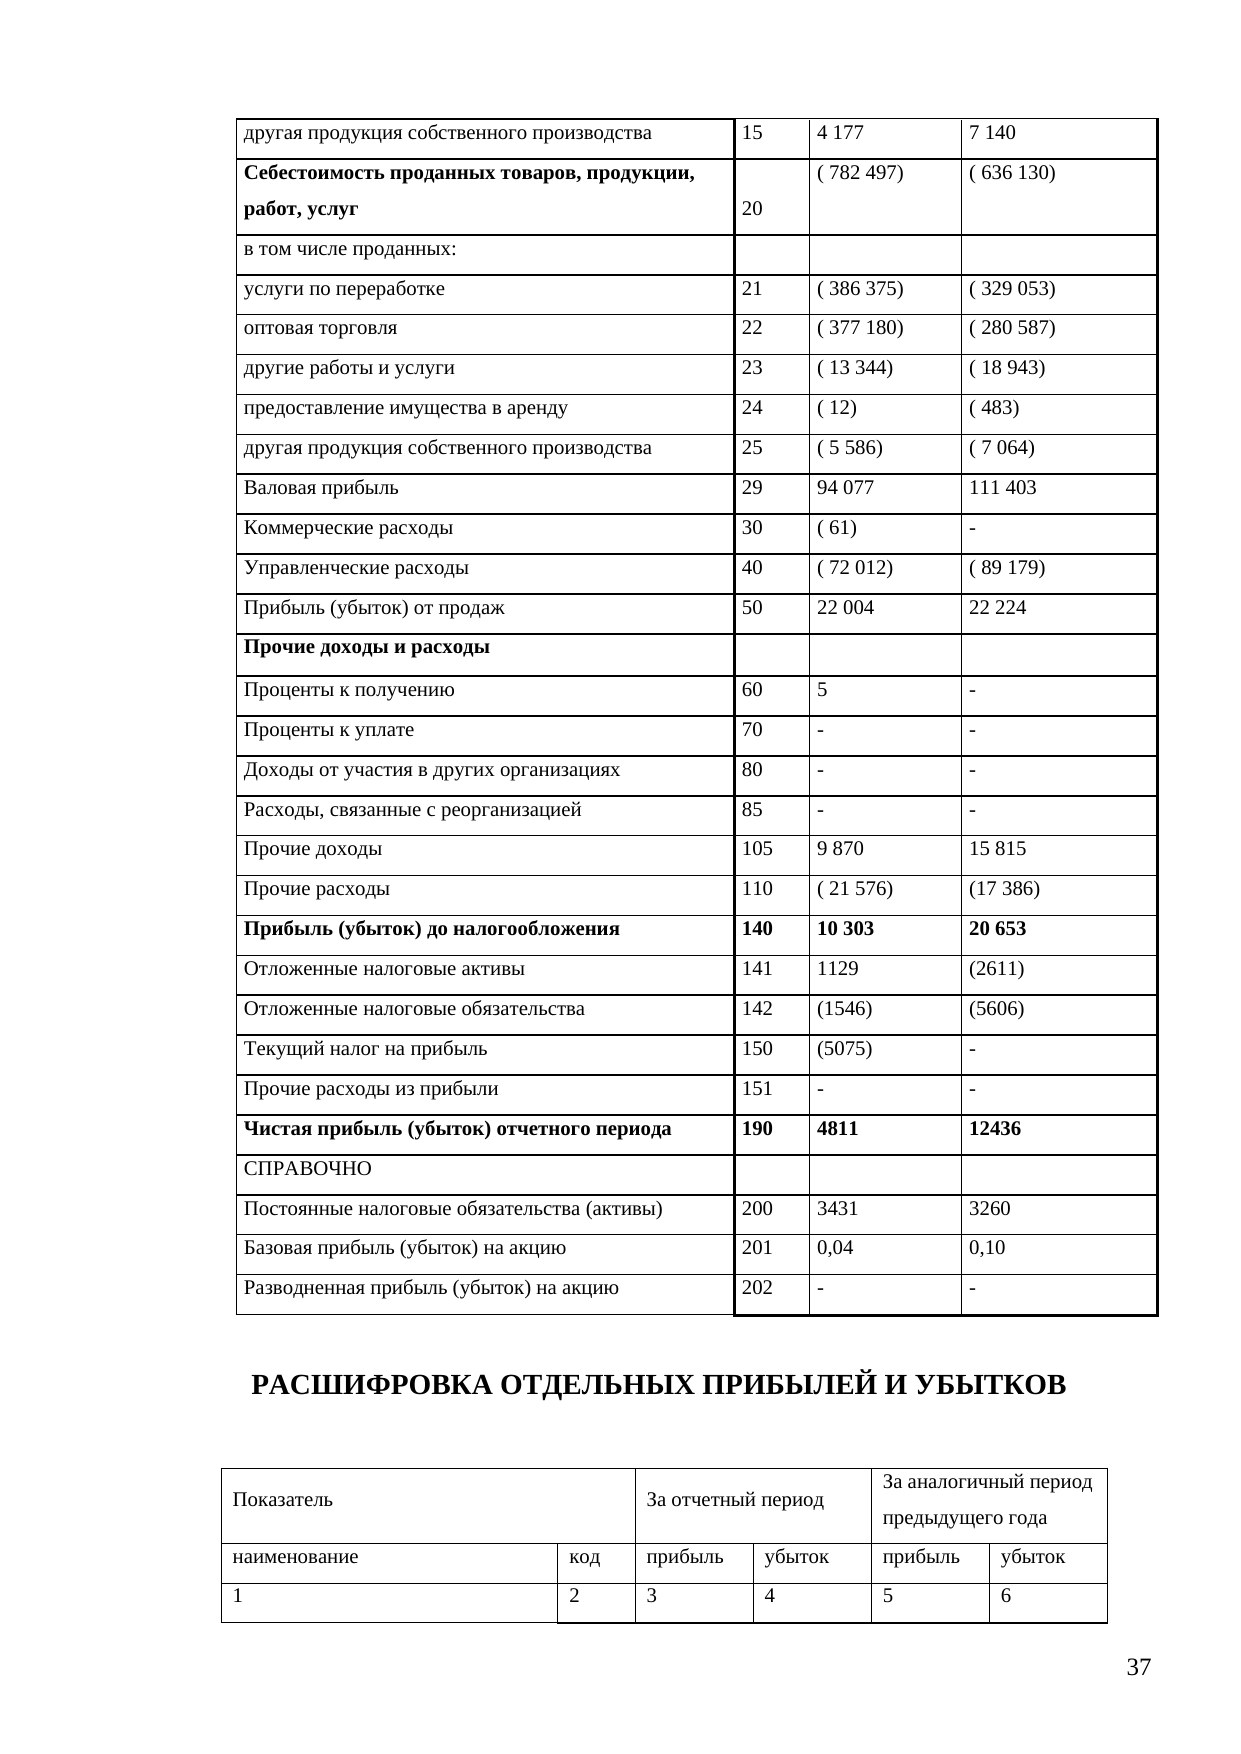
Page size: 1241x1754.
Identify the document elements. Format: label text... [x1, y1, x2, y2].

table_cell - [962, 1036, 1156, 1074]
table_cell другие работы и услуги [237, 355, 733, 393]
table_cell 29 [736, 475, 809, 513]
table_cell 4 177 [810, 119, 961, 158]
table_cell ( 21 576) [810, 876, 961, 914]
table_cell ( 636 130) [962, 160, 1156, 234]
table_cell ( 61) [810, 515, 961, 553]
table_cell оптовая торговля [237, 315, 733, 354]
table_cell - [962, 717, 1156, 755]
table_cell Базовая прибыль (убыток) на акцию [237, 1235, 733, 1274]
table_cell Расходы, связанные с реорганизацией [237, 797, 733, 835]
table_cell 24 [736, 395, 809, 433]
table_cell 22 004 [810, 595, 961, 633]
table_cell 0,10 [962, 1235, 1156, 1274]
table_cell Чистая прибыль (убыток) отчетного периода [237, 1116, 733, 1154]
table_cell - [810, 757, 961, 795]
table_cell - [810, 1275, 961, 1313]
table_cell Доходы от участия в других организациях [237, 757, 733, 795]
table_cell [736, 236, 809, 274]
table_cell 150 [736, 1036, 809, 1074]
table_cell [962, 236, 1156, 274]
table_cell - [962, 515, 1156, 553]
table_cell Постоянные налоговые обязательства (активы) [237, 1196, 733, 1234]
table_cell ( 12) [810, 395, 961, 433]
table_cell 6 [990, 1584, 1107, 1622]
table_cell Валовая прибыль [237, 475, 733, 513]
table_cell - [962, 677, 1156, 715]
table_cell Коммерческие расходы [237, 515, 733, 553]
table_cell ( 782 497) [810, 160, 961, 234]
table_cell Отложенные налоговые активы [237, 956, 733, 994]
table_cell Проценты к уплате [237, 717, 733, 755]
table_cell [962, 635, 1156, 675]
table_cell 7 140 [962, 119, 1156, 158]
table_cell 0,04 [810, 1235, 961, 1274]
table_cell - [962, 1076, 1156, 1114]
table_cell - [962, 1275, 1156, 1313]
table_cell 4 [754, 1584, 871, 1622]
table_cell Прибыль (убыток) до налогообложения [237, 916, 733, 954]
table_cell ( 13 344) [810, 355, 961, 393]
table_cell [736, 1156, 809, 1194]
table_cell Проценты к получению [237, 677, 733, 715]
table_cell 94 077 [810, 475, 961, 513]
table_cell 22 224 [962, 595, 1156, 633]
table_cell Текущий налог на прибыль [237, 1036, 733, 1074]
table_cell - [962, 757, 1156, 795]
table_cell 20 [736, 160, 809, 234]
table_cell 151 [736, 1076, 809, 1114]
table_cell 15 [736, 119, 809, 158]
table_header Показатель [222, 1469, 635, 1543]
table_cell 2 [558, 1584, 635, 1622]
table_cell 21 [736, 276, 809, 314]
table_cell 5 [810, 677, 961, 715]
table_cell 3260 [962, 1196, 1156, 1234]
table_cell Разводненная прибыль (убыток) на акцию [237, 1275, 733, 1313]
text РАСШИФРОВКА ОТДЕЛЬНЫХ ПРИБЫЛЕЙ И УБЫТКОВ [177, 1367, 1152, 1401]
table_cell 4811 [810, 1116, 961, 1154]
table_cell 10 303 [810, 916, 961, 954]
table_cell - [810, 1076, 961, 1114]
table_cell 60 [736, 677, 809, 715]
table_cell прибыль [636, 1544, 753, 1582]
table_cell убыток [990, 1544, 1107, 1582]
table_cell 40 [736, 555, 809, 593]
table_cell ( 18 943) [962, 355, 1156, 393]
table_cell (17 386) [962, 876, 1156, 914]
table_cell 201 [736, 1235, 809, 1274]
table_cell другая продукция собственного производства [237, 435, 733, 473]
table_cell услуги по переработке [237, 276, 733, 314]
table_cell в том числе проданных: [237, 236, 733, 274]
table_cell ( 329 053) [962, 276, 1156, 314]
table_cell 110 [736, 876, 809, 914]
table_cell другая продукция собственного производства [237, 120, 733, 158]
table_cell 140 [736, 916, 809, 954]
table_cell предоставление имущества в аренду [237, 395, 733, 433]
table_cell ( 377 180) [810, 315, 961, 354]
table_cell 105 [736, 836, 809, 875]
table_cell 1129 [810, 956, 961, 994]
table_cell ( 483) [962, 395, 1156, 433]
table_cell - [810, 717, 961, 755]
table_cell [810, 635, 961, 675]
table_cell (5075) [810, 1036, 961, 1074]
table_cell 9 870 [810, 836, 961, 875]
table_cell Прочие расходы из прибыли [237, 1076, 733, 1114]
table_cell 3 [636, 1584, 753, 1622]
table_cell ( 5 586) [810, 435, 961, 473]
table_cell ( 72 012) [810, 555, 961, 593]
table_cell 80 [736, 757, 809, 795]
table_cell [810, 236, 961, 274]
table_cell [962, 1156, 1156, 1194]
table_cell 50 [736, 595, 809, 633]
table_cell 22 [736, 315, 809, 354]
table_cell (5606) [962, 996, 1156, 1034]
table_cell убыток [754, 1544, 871, 1582]
table_cell Прибыль (убыток) от продаж [237, 595, 733, 633]
table_cell 111 403 [962, 475, 1156, 513]
table_cell 23 [736, 355, 809, 393]
table_cell Прочие расходы [237, 876, 733, 914]
table_header За аналогичный период предыдущего года [872, 1469, 1107, 1543]
table_cell (1546) [810, 996, 961, 1034]
table_cell СПРАВОЧНО [237, 1156, 733, 1194]
table_cell 20 653 [962, 916, 1156, 954]
table_cell - [962, 797, 1156, 835]
table_cell 30 [736, 515, 809, 553]
table_cell 70 [736, 717, 809, 755]
table_cell ( 386 375) [810, 276, 961, 314]
table_cell 200 [736, 1196, 809, 1234]
table_cell 190 [736, 1116, 809, 1154]
table_cell код [558, 1544, 635, 1582]
table_cell [736, 635, 809, 675]
table_cell ( 7 064) [962, 435, 1156, 473]
table_cell Отложенные налоговые обязательства [237, 996, 733, 1034]
table_cell Себестоимость проданных товаров, продукции, работ, услуг [237, 160, 733, 234]
table_header За отчетный период [636, 1469, 871, 1543]
table_cell 85 [736, 797, 809, 835]
table_cell 142 [736, 996, 809, 1034]
table_cell 5 [872, 1584, 989, 1622]
table_cell (2611) [962, 956, 1156, 994]
table_cell наименование [222, 1544, 557, 1582]
table_cell [810, 1156, 961, 1194]
table_cell Прочие доходы и расходы [237, 635, 733, 675]
table_cell Управленческие расходы [237, 555, 733, 593]
table_cell прибыль [872, 1544, 989, 1582]
table_cell 141 [736, 956, 809, 994]
table_cell 25 [736, 435, 809, 473]
table_cell Прочие доходы [237, 836, 733, 875]
table_cell 1 [222, 1584, 557, 1622]
table_cell - [810, 797, 961, 835]
table_cell 12436 [962, 1116, 1156, 1154]
table_cell 15 815 [962, 836, 1156, 875]
table_cell 3431 [810, 1196, 961, 1234]
table_cell ( 89 179) [962, 555, 1156, 593]
table_cell ( 280 587) [962, 315, 1156, 354]
table_cell 202 [736, 1275, 809, 1313]
